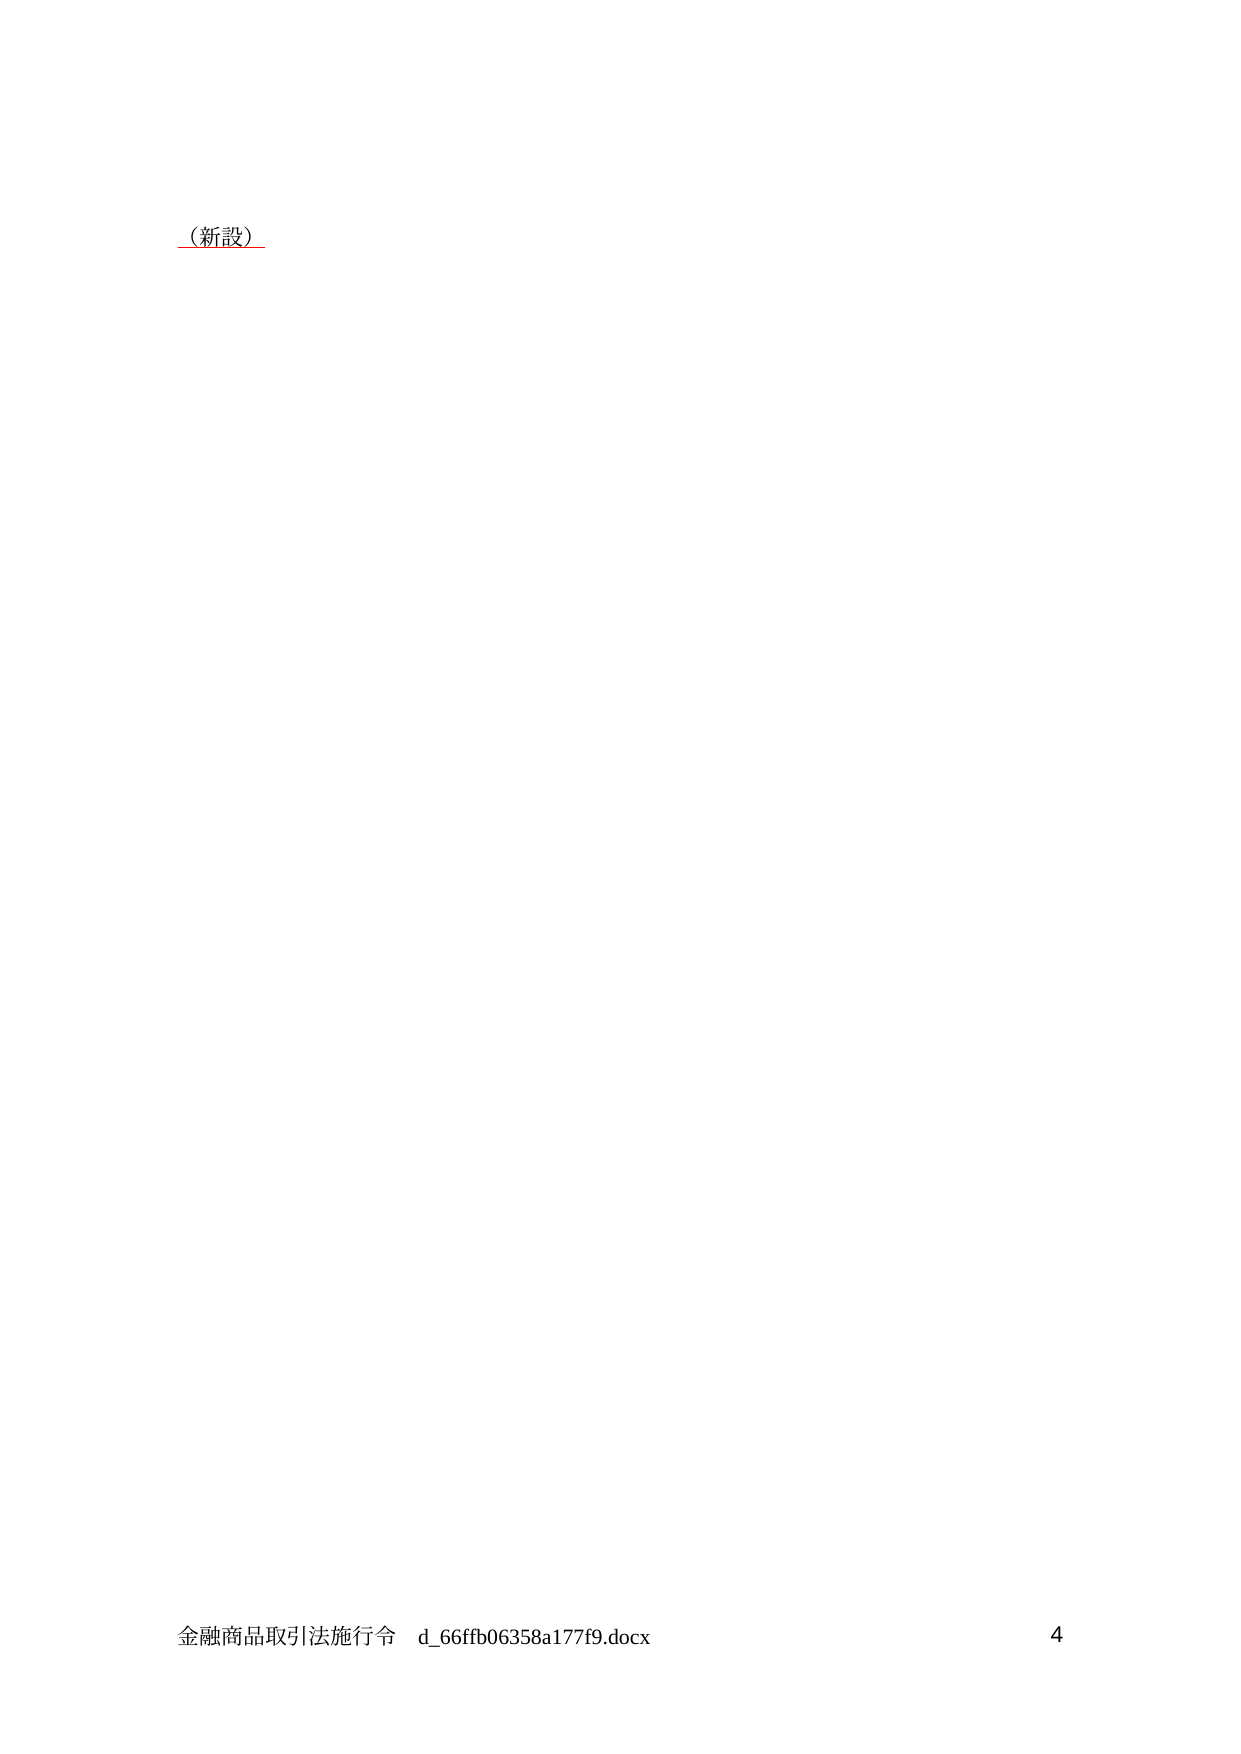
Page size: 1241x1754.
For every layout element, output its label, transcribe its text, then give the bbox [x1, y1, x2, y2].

text （新設） [177, 217, 1063, 254]
